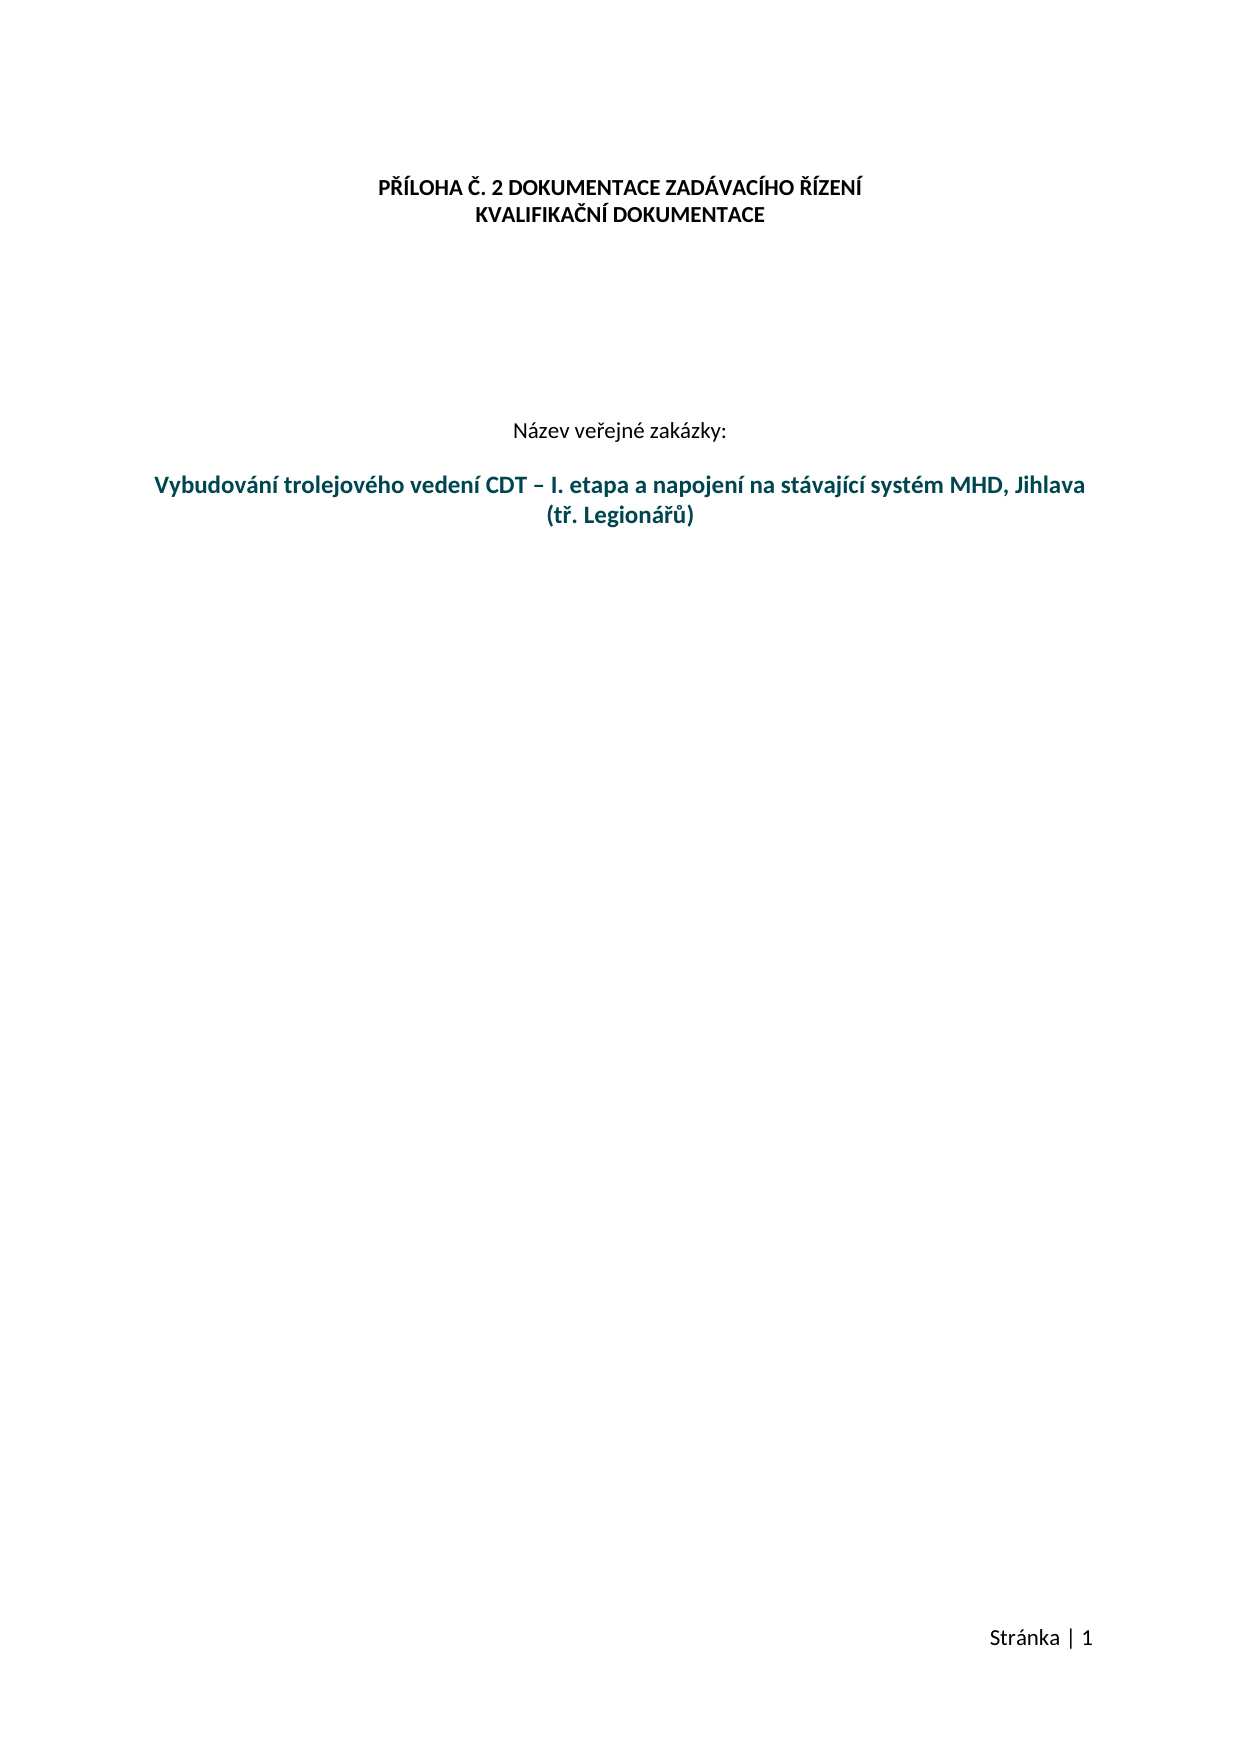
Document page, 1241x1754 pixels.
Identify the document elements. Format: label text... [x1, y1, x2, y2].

text KVALIFIKAČNÍ DOKUMENTACE [148, 201, 1093, 229]
text Vybudování trolejového vedení CDT – I. etapa a napojení na stávající systém MHD, Jihlava (tř. Legionářů) [148, 469, 1093, 530]
text Název veřejné zakázky: [148, 416, 1093, 444]
text PŘÍLOHA Č. 2 DOKUMENTACE ZADÁVACÍHO ŘÍZENÍ [148, 173, 1093, 201]
